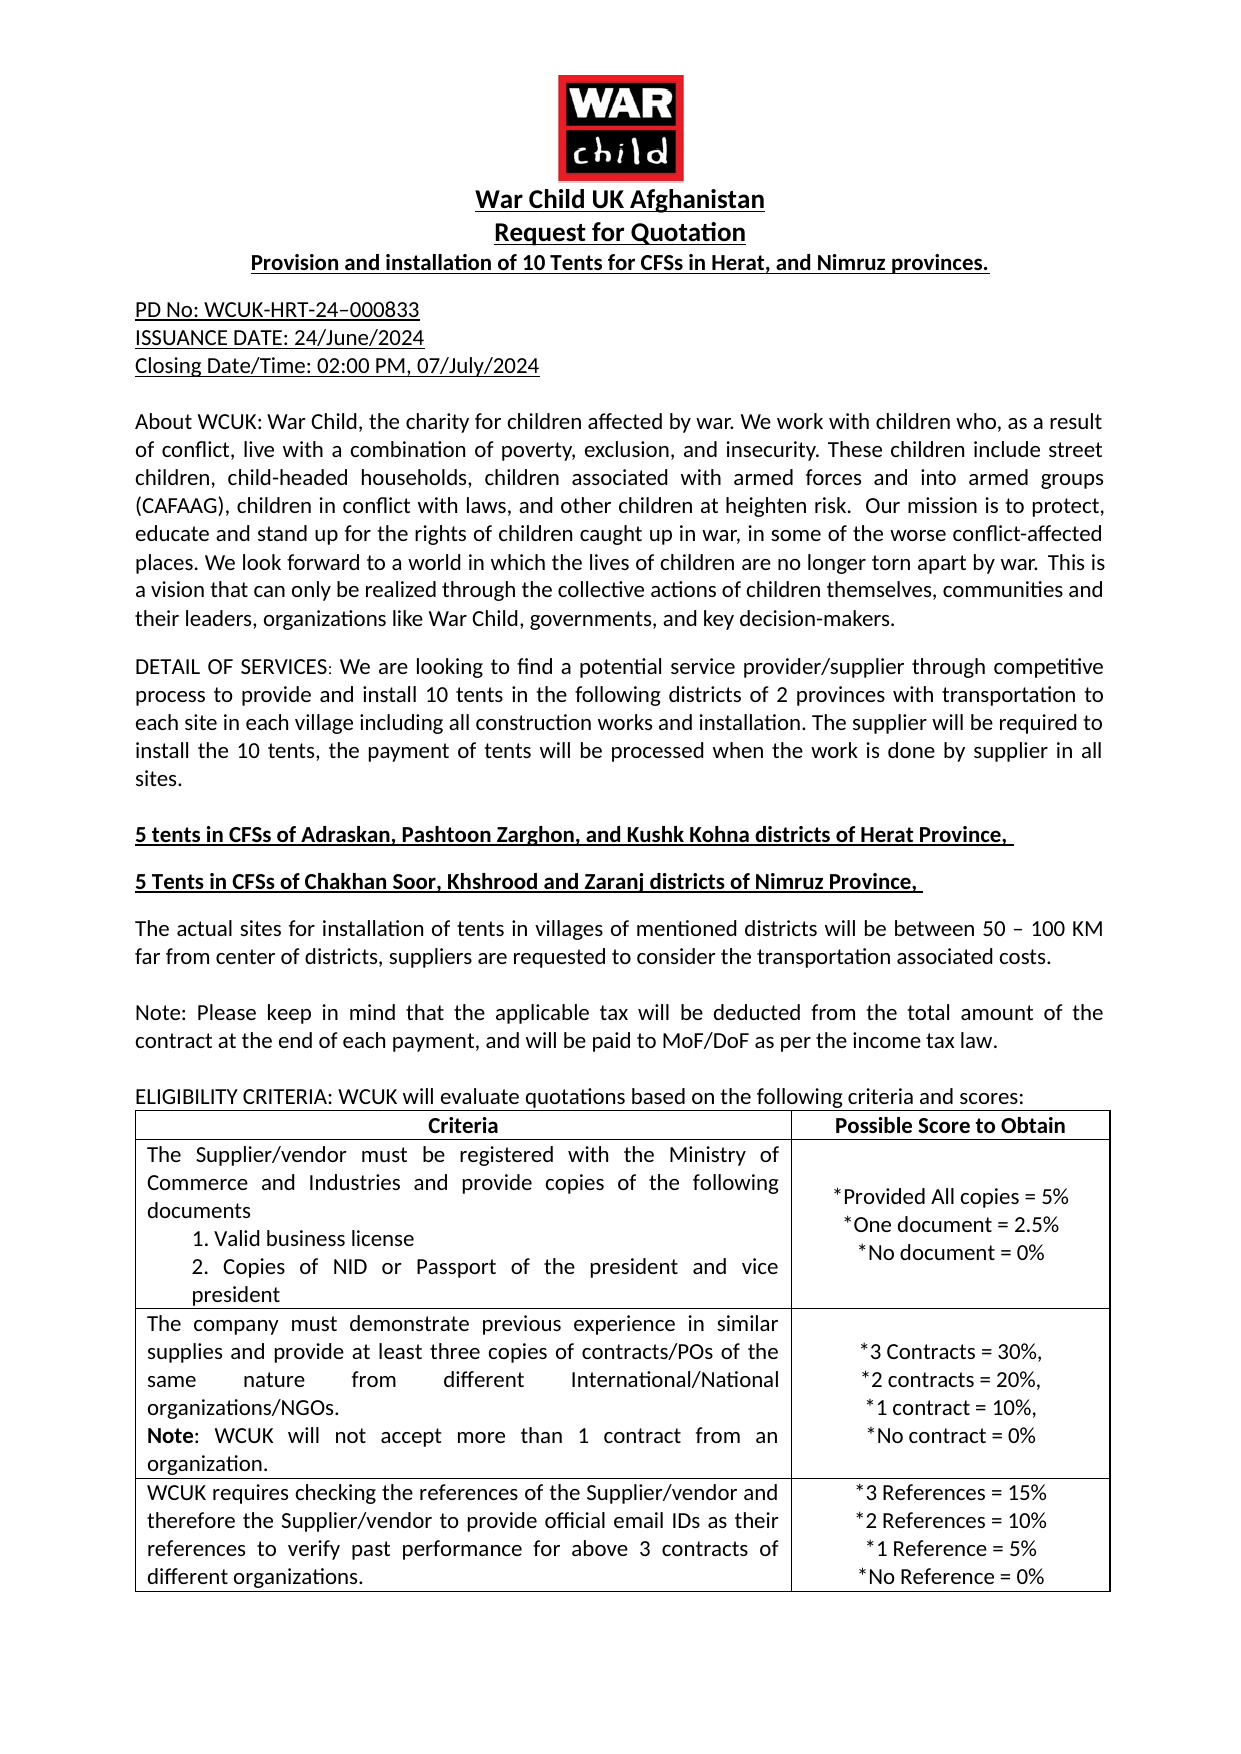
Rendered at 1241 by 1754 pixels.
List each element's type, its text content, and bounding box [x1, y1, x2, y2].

text 5 Tents in CFSs of Chakhan Soor, Khshrood and Zaranj districts of Nimruz Province, [135, 867, 1105, 895]
text ELIGIBILITY CRITERIA: WCUK will evaluate quotations based on the following criteria and scores: [135, 1082, 1105, 1110]
text 5 tents in CFSs of Adraskan, Pashtoon Zarghon, and Kushk Kohna districts of Herat Province, [135, 820, 1105, 848]
table_cell WCUK requires checking the references of the Supplier/vendor and therefore the Supplier/vendor to provide official email IDs as their references to verify past performance for above 3 contracts of different organizations. [136, 1479, 791, 1591]
table_cell *Provided All copies = 5% *One document = 2.5% *No document = 0% [792, 1140, 1109, 1308]
table_header Criteria [136, 1111, 791, 1139]
table_cell *3 Contracts = 30%, *2 contracts = 20%, *1 contract = 10%, *No contract = 0% [792, 1309, 1109, 1477]
table_cell The company must demonstrate previous experience in similar supplies and provide at least three copies of contracts/POs of the same nature from different International/National organizations/NGOs. Note: WCUK will not accept more than 1 contract from an organization. [136, 1309, 791, 1477]
picture [555, 75, 685, 183]
table_header Possible Score to Obtain [792, 1111, 1109, 1139]
table_cell *3 References = 15% *2 References = 10% *1 Reference = 5% *No Reference = 0% [792, 1479, 1109, 1591]
text War Child UK Afghanistan [135, 182, 1105, 216]
text Note: Please keep in mind that the applicable tax will be deducted from the total amount of the contract at the end of each payment, and will be paid to MoF/DoF as per the income tax law. [135, 998, 1105, 1054]
text PD No: WCUK-HRT-24–000833 [135, 295, 1105, 323]
text ISSUANCE DATE: 24/June/2024 [135, 323, 1105, 351]
text Closing Date/Time: 02:00 PM, 07/July/2024 [135, 351, 1105, 379]
text Request for Quotation [135, 216, 1105, 248]
text Provision and installation of 10 Tents for CFSs in Herat, and Nimruz provinces. [135, 248, 1105, 277]
subtitle DETAIL OF SERVICES: We are looking to find a potential service provider/supplier through competitive process to provide and install 10 tents in the following districts of 2 provinces with transportation to each site in each village including all construction works and installation. The supplier will be required to install the 10 tents, the payment of tents will be processed when the work is done by supplier in all sites. [135, 652, 1105, 792]
table_cell The Supplier/vendor must be registered with the Ministry of Commerce and Industries and provide copies of the following documents 1. Valid business license 2. Copies of NID or Passport of the president and vice president [136, 1140, 791, 1308]
subtitle About WCUK: War Child, the charity for children affected by war. We work with children who, as a result of conflict, live with a combination of poverty, exclusion, and insecurity. These children include street children, child-headed households, children associated with armed forces and into armed groups (CAFAAG), children in conflict with laws, and other children at heighten risk. Our mission is to protect, educate and stand up for the rights of children caught up in war, in some of the worse conflict-affected places. We look forward to a world in which the lives of children are no longer torn apart by war. This is a vision that can only be realized through the collective actions of children themselves, communities and their leaders, organizations like War Child, governments, and key decision-makers. [135, 407, 1105, 632]
subtitle The actual sites for installation of tents in villages of mentioned districts will be between 50 – 100 KM far from center of districts, suppliers are requested to consider the transportation associated costs. [135, 914, 1105, 970]
